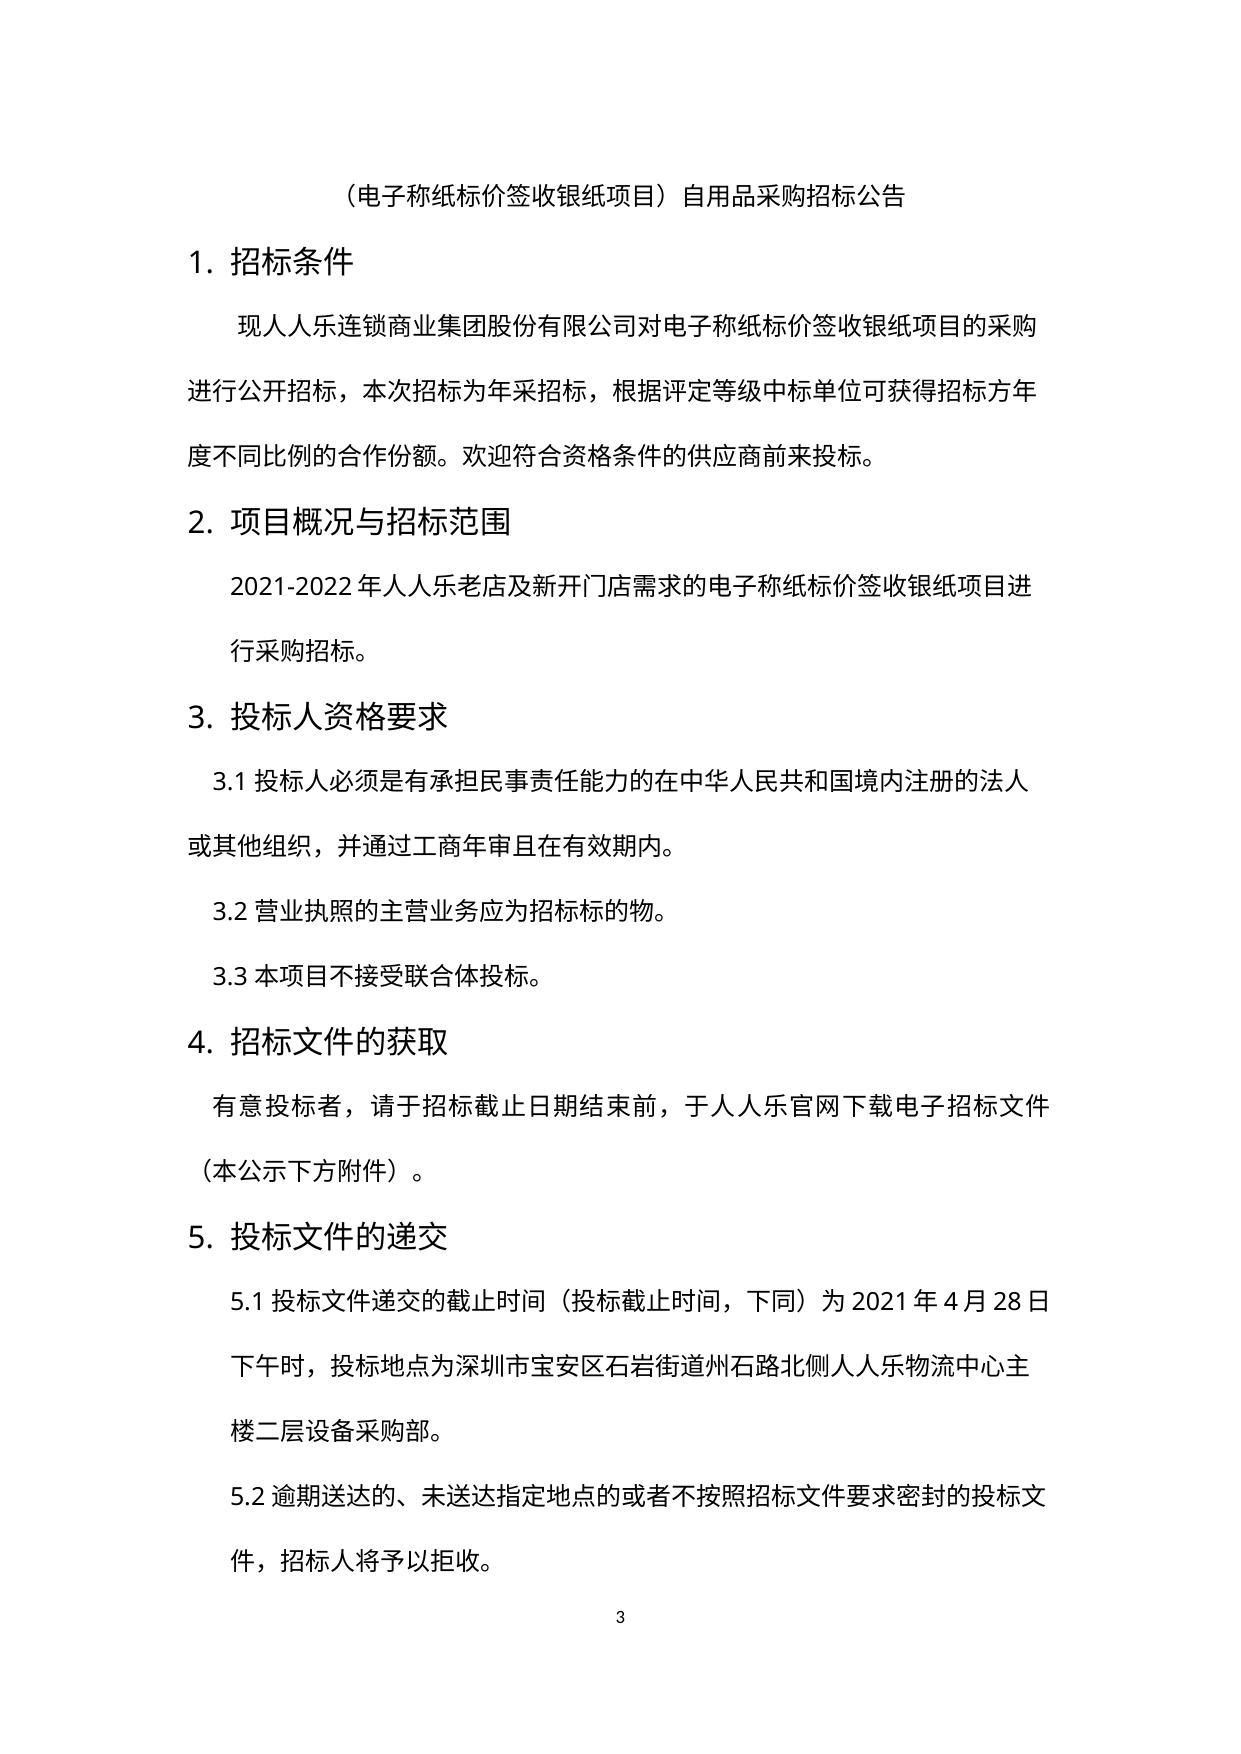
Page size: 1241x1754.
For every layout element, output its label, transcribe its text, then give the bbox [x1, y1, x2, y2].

text 3.3 本项目不接受联合体投标。 [187, 942, 1053, 1007]
list 投标文件的递交 [187, 1202, 1053, 1267]
text 3.2 营业执照的主营业务应为招标标的物。 [187, 877, 1053, 942]
list 有意投标者，请于招标截止日期结束前，于人人乐官网下载电子招标文件（本公示下方附件）。 [187, 1072, 1053, 1202]
text 3.1 投标人必须是有承担民事责任能力的在中华人民共和国境内注册的法人或其他组织，并通过工商年审且在有效期内。 [187, 747, 1053, 877]
list 2021-2022年人人乐老店及新开门店需求的电子称纸标价签收银纸项目进行采购招标。 [230, 552, 1053, 682]
list 5.2 逾期送达的、未送达指定地点的或者不按照招标文件要求密封的投标文件，招标人将予以拒收。 [230, 1462, 1053, 1592]
list 招标条件 [187, 227, 1053, 292]
text 现人人乐连锁商业集团股份有限公司对电子称纸标价签收银纸项目的采购进行公开招标，本次招标为年采招标，根据评定等级中标单位可获得招标方年度不同比例的合作份额。欢迎符合资格条件的供应商前来投标。 [187, 292, 1053, 487]
text （电子称纸标价签收银纸项目）自用品采购招标公告 [187, 162, 1053, 227]
list 项目概况与招标范围 [187, 487, 1053, 552]
list 5.1 投标文件递交的截止时间（投标截止时间，下同）为2021年4月28日下午时，投标地点为深圳市宝安区石岩街道州石路北侧人人乐物流中心主楼二层设备采购部。 [230, 1267, 1053, 1462]
list 招标文件的获取 [187, 1007, 1053, 1072]
list 投标人资格要求 [187, 682, 1053, 747]
